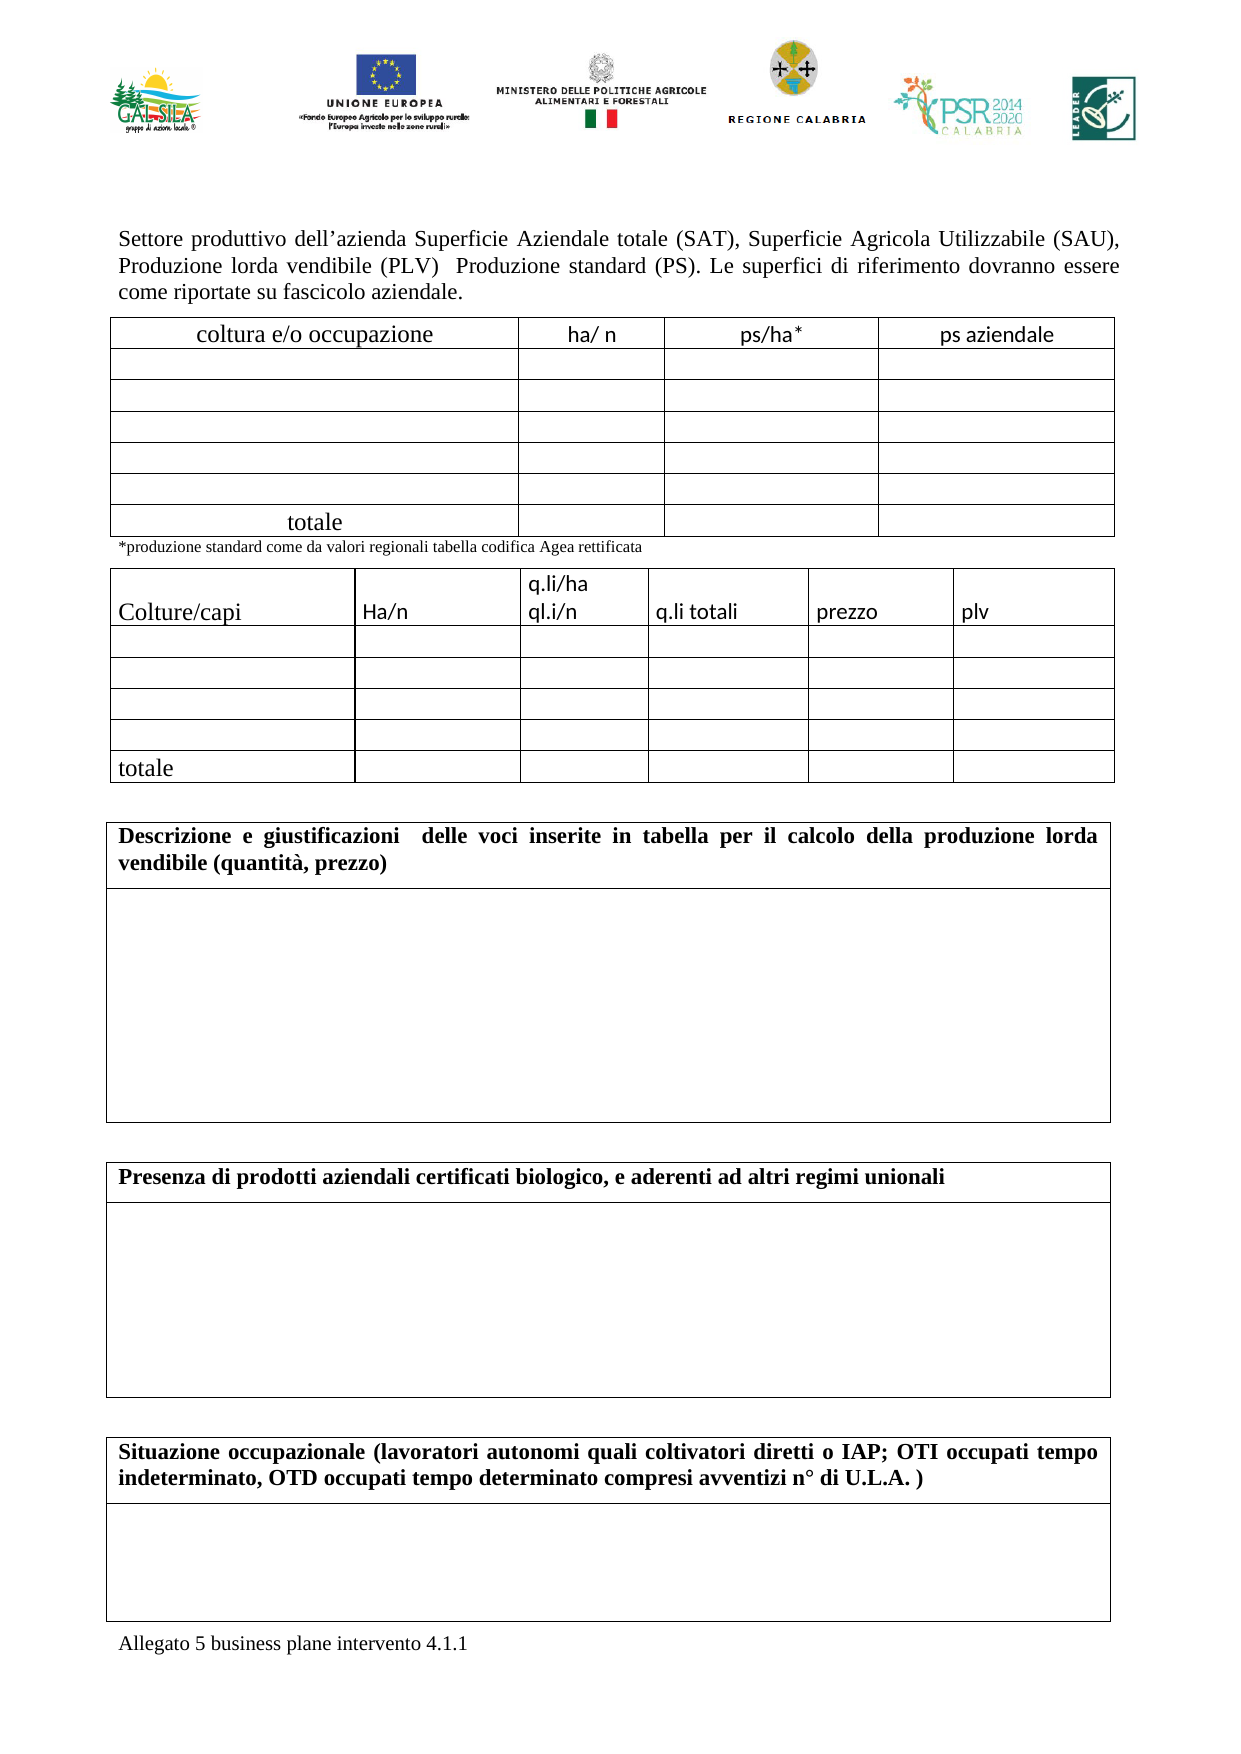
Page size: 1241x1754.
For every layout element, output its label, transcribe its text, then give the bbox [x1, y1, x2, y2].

table_cell [356, 689, 520, 719]
table_cell [111, 626, 354, 657]
table_cell [519, 380, 664, 411]
table_header ps aziendale [879, 318, 1114, 348]
table_cell [111, 689, 354, 719]
table_cell [521, 626, 648, 657]
text *produzione standard come da valori regionali tabella codifica Agea rettificata [118, 537, 1122, 556]
table_cell [521, 658, 648, 688]
table_cell [665, 380, 878, 411]
table_header Colture/capi [111, 569, 354, 625]
table_cell [519, 474, 664, 504]
table_header Ha/n [356, 569, 520, 625]
table_cell [809, 626, 953, 657]
table_cell [356, 658, 520, 688]
table_cell [521, 751, 648, 782]
table_header prezzo [809, 569, 953, 625]
table_cell [954, 658, 1114, 688]
table_cell [649, 689, 808, 719]
table_cell [954, 720, 1114, 750]
table_cell [356, 751, 520, 782]
table_cell [809, 658, 953, 688]
table_cell [356, 720, 520, 750]
text Settore produttivo dell’azienda Superficie Aziendale totale (SAT), Superficie Agricola Utilizzabile (SAU), Produzione lorda vendibile (PLV) Produzione standard (PS). Le superfici di riferimento dovranno essere come riportate su fascicolo aziendale. [118, 225, 1122, 304]
table_cell [519, 505, 664, 536]
table_cell [649, 751, 808, 782]
table_cell [879, 380, 1114, 411]
table_cell [879, 349, 1114, 379]
table_header coltura e/o occupazione [111, 318, 518, 348]
table_cell [111, 412, 518, 442]
table_header plv [954, 569, 1114, 625]
table_cell [111, 658, 354, 688]
table_cell [665, 505, 878, 536]
table_cell [111, 380, 518, 411]
table_cell [356, 626, 520, 657]
table_cell [879, 474, 1114, 504]
table_header ps/ha* [665, 318, 878, 348]
table_cell [107, 889, 1110, 1122]
table_cell [879, 443, 1114, 473]
picture [1061, 57, 1146, 154]
table_cell [665, 443, 878, 473]
table_cell [519, 349, 664, 379]
table_cell [879, 412, 1114, 442]
table_cell totale [111, 505, 518, 536]
table_header ha/ n [519, 318, 664, 348]
table_cell [665, 412, 878, 442]
table_header q.li/ha ql.i/n [521, 569, 648, 625]
table_cell [111, 720, 354, 750]
table_cell [665, 474, 878, 504]
table_header Situazione occupazionale (lavoratori autonomi quali coltivatori diretti o IAP; OTI occupati tempo indeterminato, OTD occupati tempo determinato compresi avventizi n° di U.L.A. ) [107, 1438, 1110, 1503]
table_header q.li totali [649, 569, 808, 625]
table_cell [954, 751, 1114, 782]
table_cell [649, 658, 808, 688]
table_cell [111, 474, 518, 504]
table_cell [111, 443, 518, 473]
table_cell [111, 349, 518, 379]
table_cell [521, 720, 648, 750]
table_header Presenza di prodotti aziendali certificati biologico, e aderenti ad altri regimi unionali [107, 1163, 1110, 1202]
table_cell [519, 412, 664, 442]
table_cell [521, 689, 648, 719]
table_cell [809, 720, 953, 750]
table_cell [649, 626, 808, 657]
table_cell [519, 443, 664, 473]
table_cell [107, 1504, 1110, 1621]
table_cell [649, 720, 808, 750]
table_cell [107, 1203, 1110, 1397]
table_cell [809, 751, 953, 782]
table_header Descrizione e giustificazioni delle voci inserite in tabella per il calcolo della produzione lorda vendibile (quantità, prezzo) [107, 823, 1110, 888]
table_cell [809, 689, 953, 719]
table_cell totale [111, 751, 354, 782]
table_cell [954, 626, 1114, 657]
table_cell [879, 505, 1114, 536]
table_cell [665, 349, 878, 379]
table_cell [954, 689, 1114, 719]
